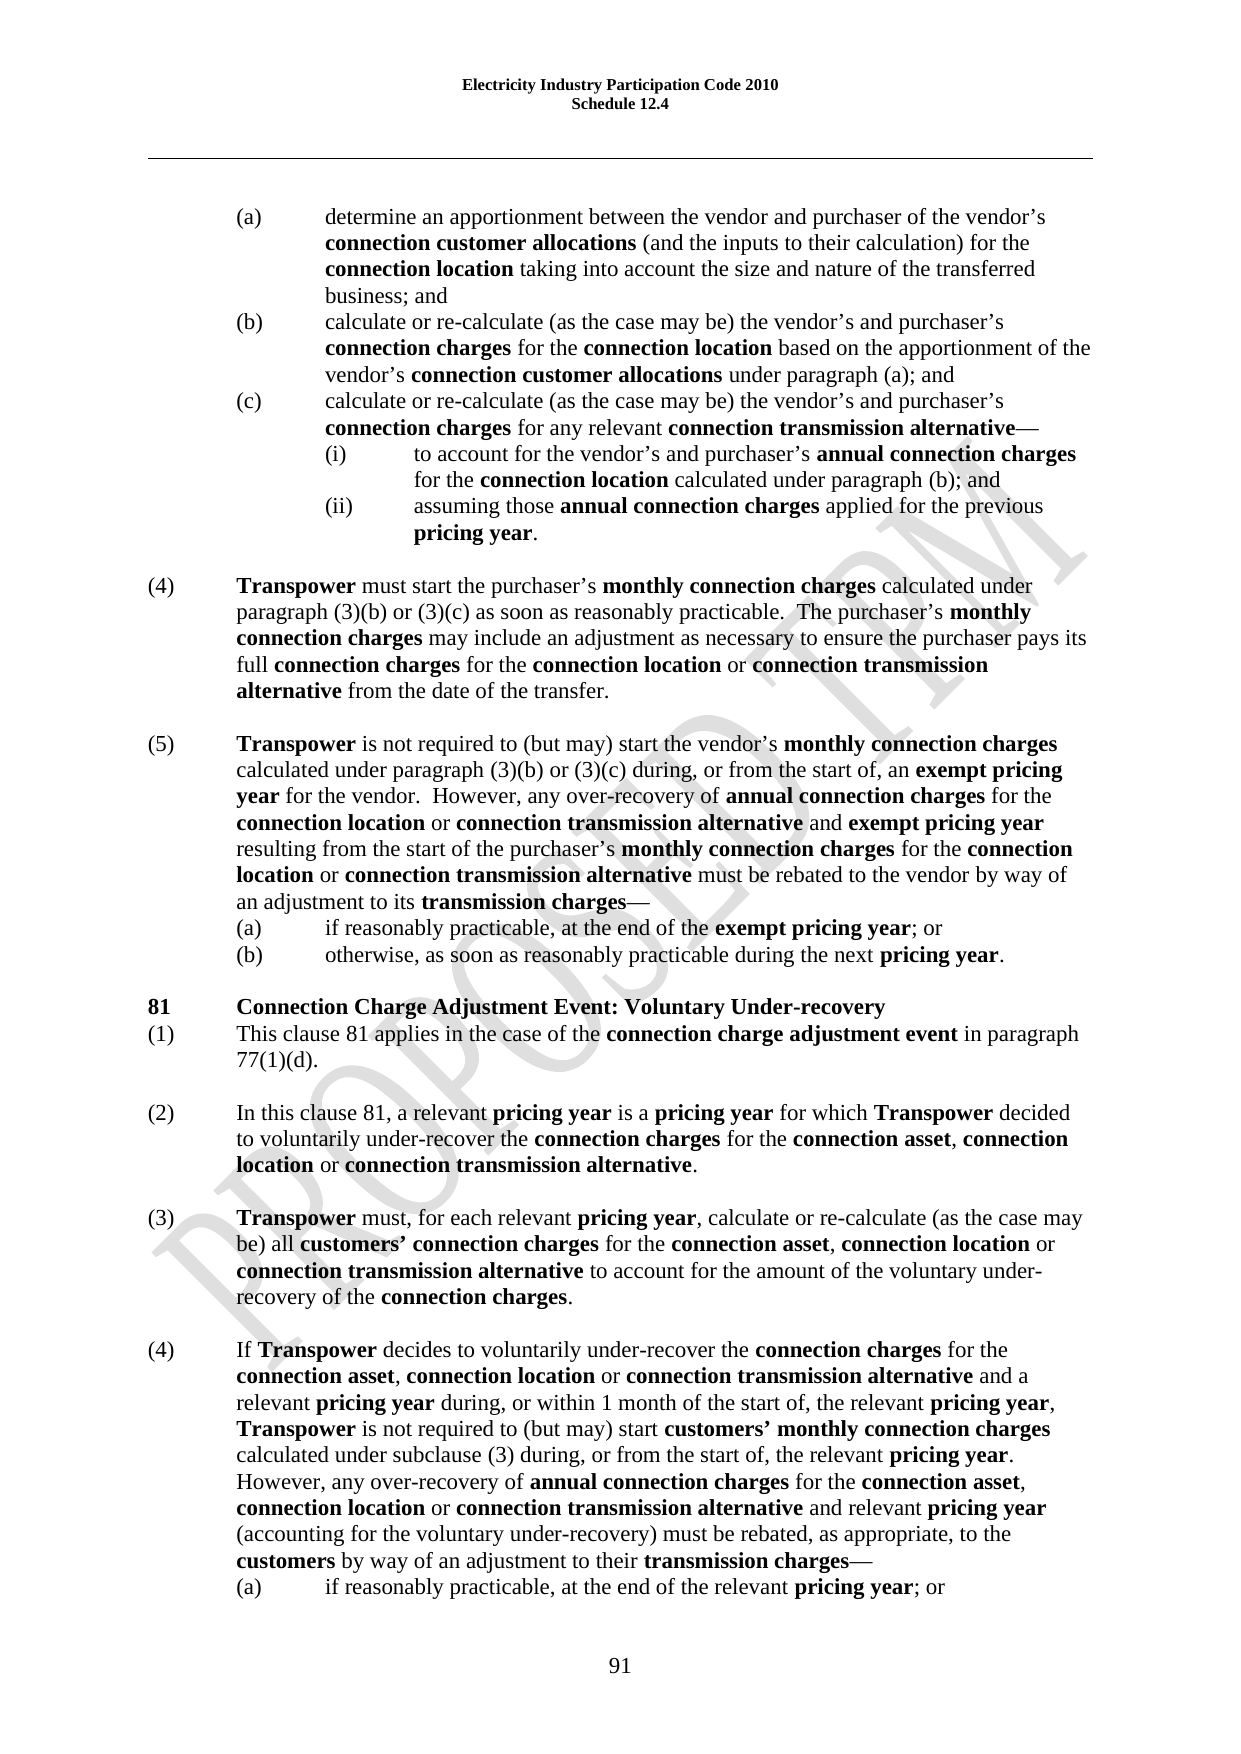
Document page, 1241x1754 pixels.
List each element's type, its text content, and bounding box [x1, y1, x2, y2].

subtitle calculate or re-calculate (as the case may be) the vendor’s and purchaser’s connection charges for the connection location based on the apportionment of the vendor’s connection customer allocations under paragraph (a); and [236, 308, 1093, 387]
subtitle This clause 81 applies in the case of the connection charge adjustment event in paragraph 77(1)(d). [148, 1020, 1093, 1072]
subtitle if reasonably practicable, at the end of the relevant pricing year; or [236, 1573, 1093, 1599]
subtitle determine an apportionment between the vendor and purchaser of the vendor’s connection customer allocations (and the inputs to their calculation) for the connection location taking into account the size and nature of the transferred business; and [236, 203, 1093, 308]
subtitle if reasonably practicable, at the end of the exempt pricing year; or [236, 914, 1093, 941]
subtitle In this clause 81, a relevant pricing year is a pricing year for which Transpower decided to voluntarily under-recover the connection charges for the connection asset, connection location or connection transmission alternative. [148, 1099, 1093, 1178]
subtitle assuming those annual connection charges applied for the previous pricing year. [325, 493, 1093, 545]
subtitle Connection Charge Adjustment Event: Voluntary Under-recovery [148, 993, 1093, 1020]
subtitle otherwise, as soon as reasonably practicable during the next pricing year. [236, 941, 1093, 967]
subtitle If Transpower decides to voluntarily under-recover the connection charges for the connection asset, connection location or connection transmission alternative and a relevant pricing year during, or within 1 month of the start of, the relevant pricing year, Transpower is not required to (but may) start customers’ monthly connection charges calculated under subclause (3) during, or from the start of, the relevant pricing year. However, any over-recovery of annual connection charges for the connection asset, connection location or connection transmission alternative and relevant pricing year (accounting for the voluntary under-recovery) must be rebated, as appropriate, to the customers by way of an adjustment to their transmission charges— [148, 1336, 1093, 1573]
subtitle Transpower must start the purchaser’s monthly connection charges calculated under paragraph (3)(b) or (3)(c) as soon as reasonably practicable. The purchaser’s monthly connection charges may include an adjustment as necessary to ensure the purchaser pays its full connection charges for the connection location or connection transmission alternative from the date of the transfer. [148, 572, 1093, 703]
subtitle calculate or re-calculate (as the case may be) the vendor’s and purchaser’s connection charges for any relevant connection transmission alternative— [236, 387, 1093, 440]
subtitle Transpower is not required to (but may) start the vendor’s monthly connection charges calculated under paragraph (3)(b) or (3)(c) during, or from the start of, an exempt pricing year for the vendor. However, any over-recovery of annual connection charges for the connection location or connection transmission alternative and exempt pricing year resulting from the start of the purchaser’s monthly connection charges for the connection location or connection transmission alternative must be rebated to the vendor by way of an adjustment to its transmission charges— [148, 730, 1093, 914]
subtitle to account for the vendor’s and purchaser’s annual connection charges for the connection location calculated under paragraph (b); and [325, 440, 1093, 493]
subtitle Transpower must, for each relevant pricing year, calculate or re-calculate (as the case may be) all customers’ connection charges for the connection asset, connection location or connection transmission alternative to account for the amount of the voluntary under-recovery of the connection charges. [148, 1204, 1093, 1309]
